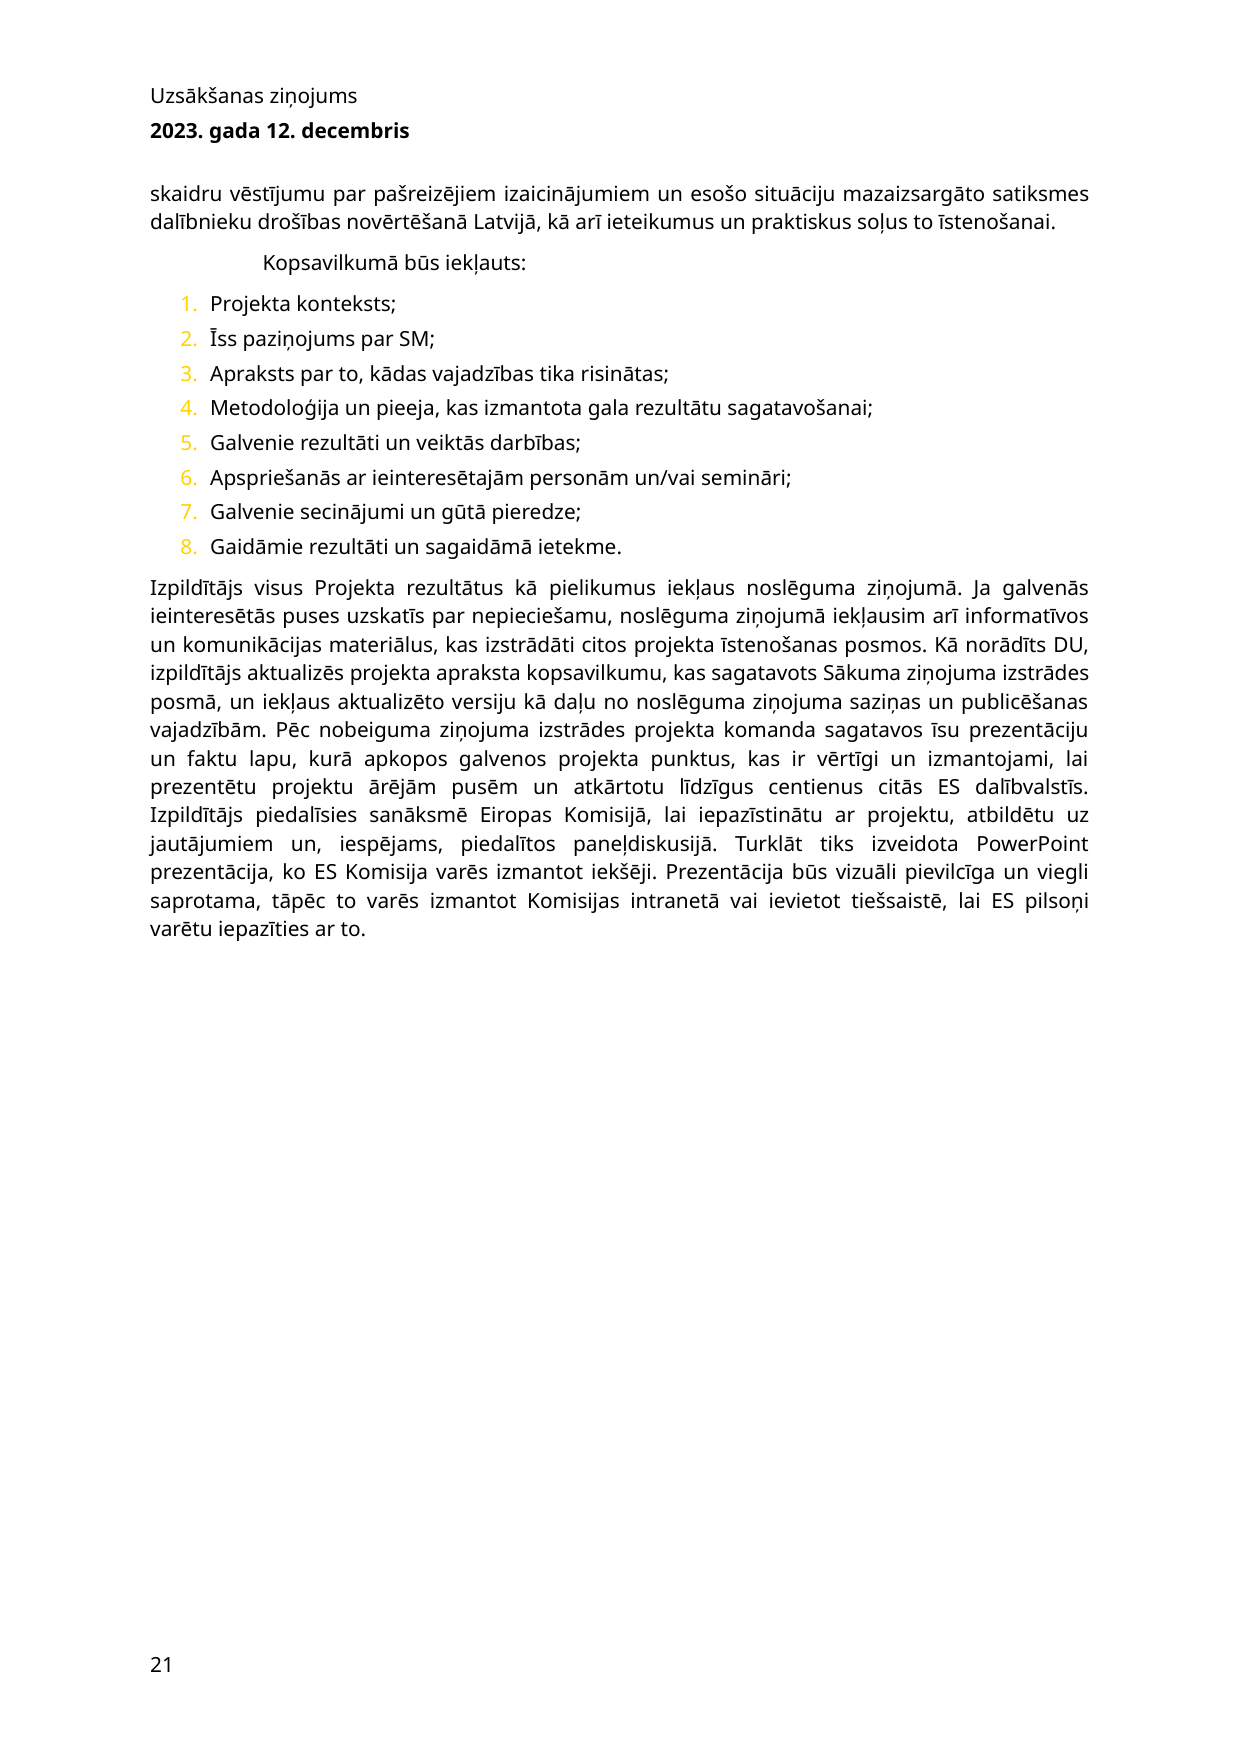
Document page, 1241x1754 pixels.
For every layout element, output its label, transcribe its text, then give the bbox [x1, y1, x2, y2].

list Galvenie secinājumi un gūtā pieredze; [180, 497, 1090, 526]
list Metodoloģija un pieeja, kas izmantota gala rezultātu sagatavošanai; [180, 393, 1090, 422]
text Kopsavilkumā būs iekļauts: [150, 248, 1090, 277]
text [150, 179, 1090, 236]
list Apspriešanās ar ieinteresētajām personām un/vai semināri; [180, 463, 1090, 491]
list Apraksts par to, kādas vajadzības tika risinātas; [180, 359, 1090, 387]
list Īss paziņojums par SM; [180, 324, 1090, 352]
list Galvenie rezultāti un veiktās darbības; [180, 428, 1090, 457]
list Gaidāmie rezultāti un sagaidāmā ietekme. [180, 532, 1090, 561]
list Projekta konteksts; [180, 289, 1090, 318]
list Izpildītājs visus Projekta rezultātus kā pielikumus iekļaus noslēguma ziņojumā. Ja galvenās ieinteresētās puses uzskatīs par nepieciešamu, noslēguma ziņojumā iekļausim arī informatīvos un komunikācijas materiālus, kas izstrādāti citos projekta īstenošanas posmos. Kā norādīts DU, izpildītājs aktualizēs projekta apraksta kopsavilkumu, kas sagatavots Sākuma ziņojuma izstrādes posmā, un iekļaus aktualizēto versiju kā daļu no noslēguma ziņojuma saziņas un publicēšanas vajadzībām. Pēc nobeiguma ziņojuma izstrādes projekta komanda sagatavos īsu prezentāciju un faktu lapu, kurā apkopos galvenos projekta punktus, kas ir vērtīgi un izmantojami, lai prezentētu projektu ārējām pusēm un atkārtotu līdzīgus centienus citās ES dalībvalstīs. Izpildītājs piedalīsies sanāksmē Eiropas Komisijā, lai iepazīstinātu ar projektu, atbildētu uz jautājumiem un, iespējams, piedalītos paneļdiskusijā. Turklāt tiks izveidota PowerPoint prezentācija, ko ES Komisija varēs izmantot iekšēji. Prezentācija būs vizuāli pievilcīga un viegli saprotama, tāpēc to varēs izmantot Komisijas intranetā vai ievietot tiešsaistē, lai ES pilsoņi varētu iepazīties ar to. [150, 573, 1090, 943]
